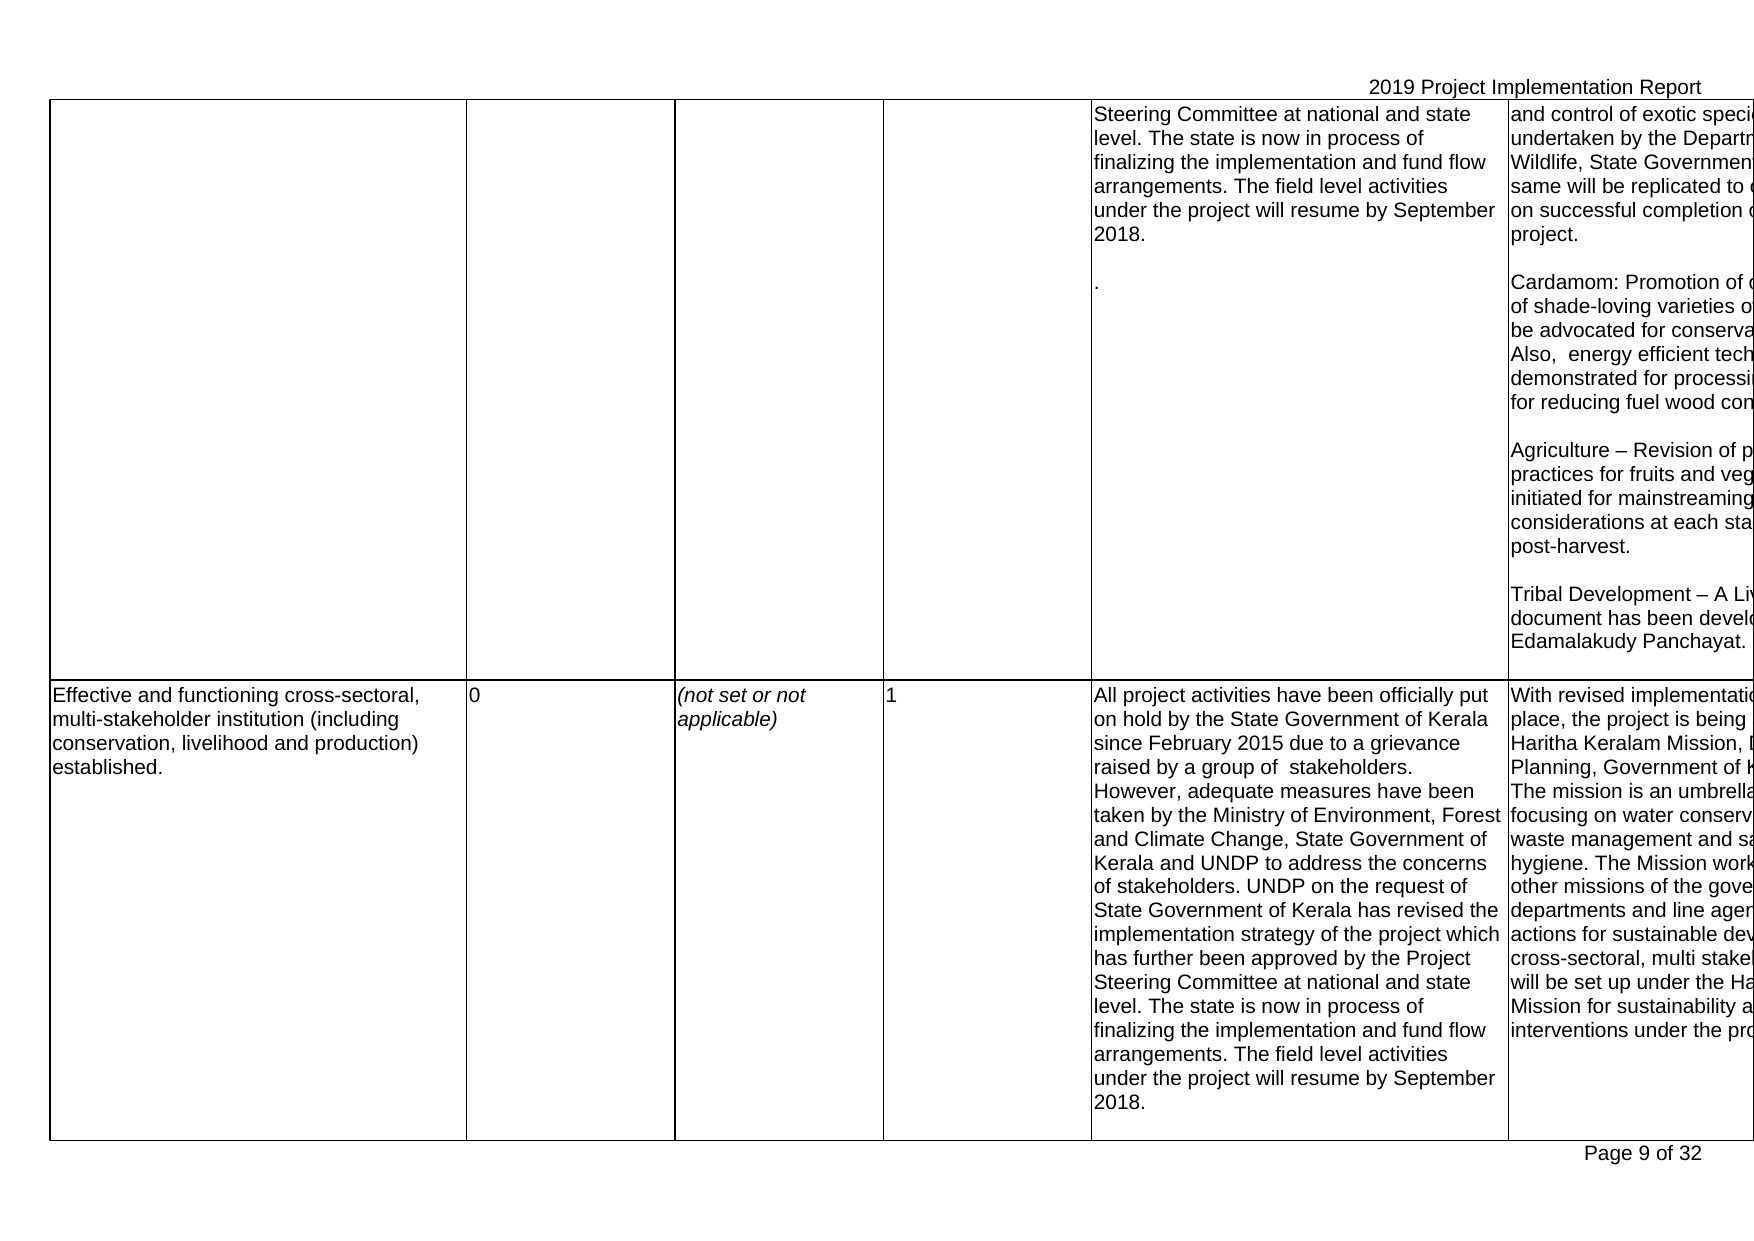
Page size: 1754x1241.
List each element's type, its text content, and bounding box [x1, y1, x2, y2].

table_cell All project activities have been officially put on hold by the State Government of Kerala since February 2015 due to a grievance raised by a group of stakeholders. However, adequate measures have been taken by the Ministry of Environment, Forest and Climate Change, State Government of Kerala and UNDP to address the concerns of stakeholders. UNDP on the request of State Government of Kerala has revised the implementation strategy of the project which has further been approved by the Project Steering Committee at national and state level. The state is now in process of finalizing the implementation and fund flow arrangements. The field level activities under the project will resume by September 2018. [1092, 681, 1508, 1140]
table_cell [1092, 100, 1508, 679]
table_cell 0 [467, 100, 674, 679]
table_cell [676, 681, 883, 1140]
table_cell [1509, 100, 1753, 679]
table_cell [51, 100, 466, 679]
table_cell Effective and functioning cross-sectoral, multi-stakeholder institution (including conservation, livelihood and production) established. [51, 681, 466, 1140]
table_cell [884, 100, 1091, 679]
table_cell 0 [467, 681, 674, 1140]
table_cell 1 [884, 681, 1091, 1140]
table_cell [676, 100, 883, 679]
table_cell With revised implementation strategy in place, the project is being anchored with the Haritha Keralam Mission, Department of Planning, Government of Kerala. The mission is an umbrella programme focusing on water conservation, agriculture, waste management and sanitation and hygiene. The Mission works closely with other missions of the government, state departments and line agencies to implement actions for sustainable development. A cross-sectoral, multi stakeholder committee will be set up under the Haritha Keralam Mission for sustainability and up-scaling of interventions under the project. [1509, 681, 1753, 1140]
